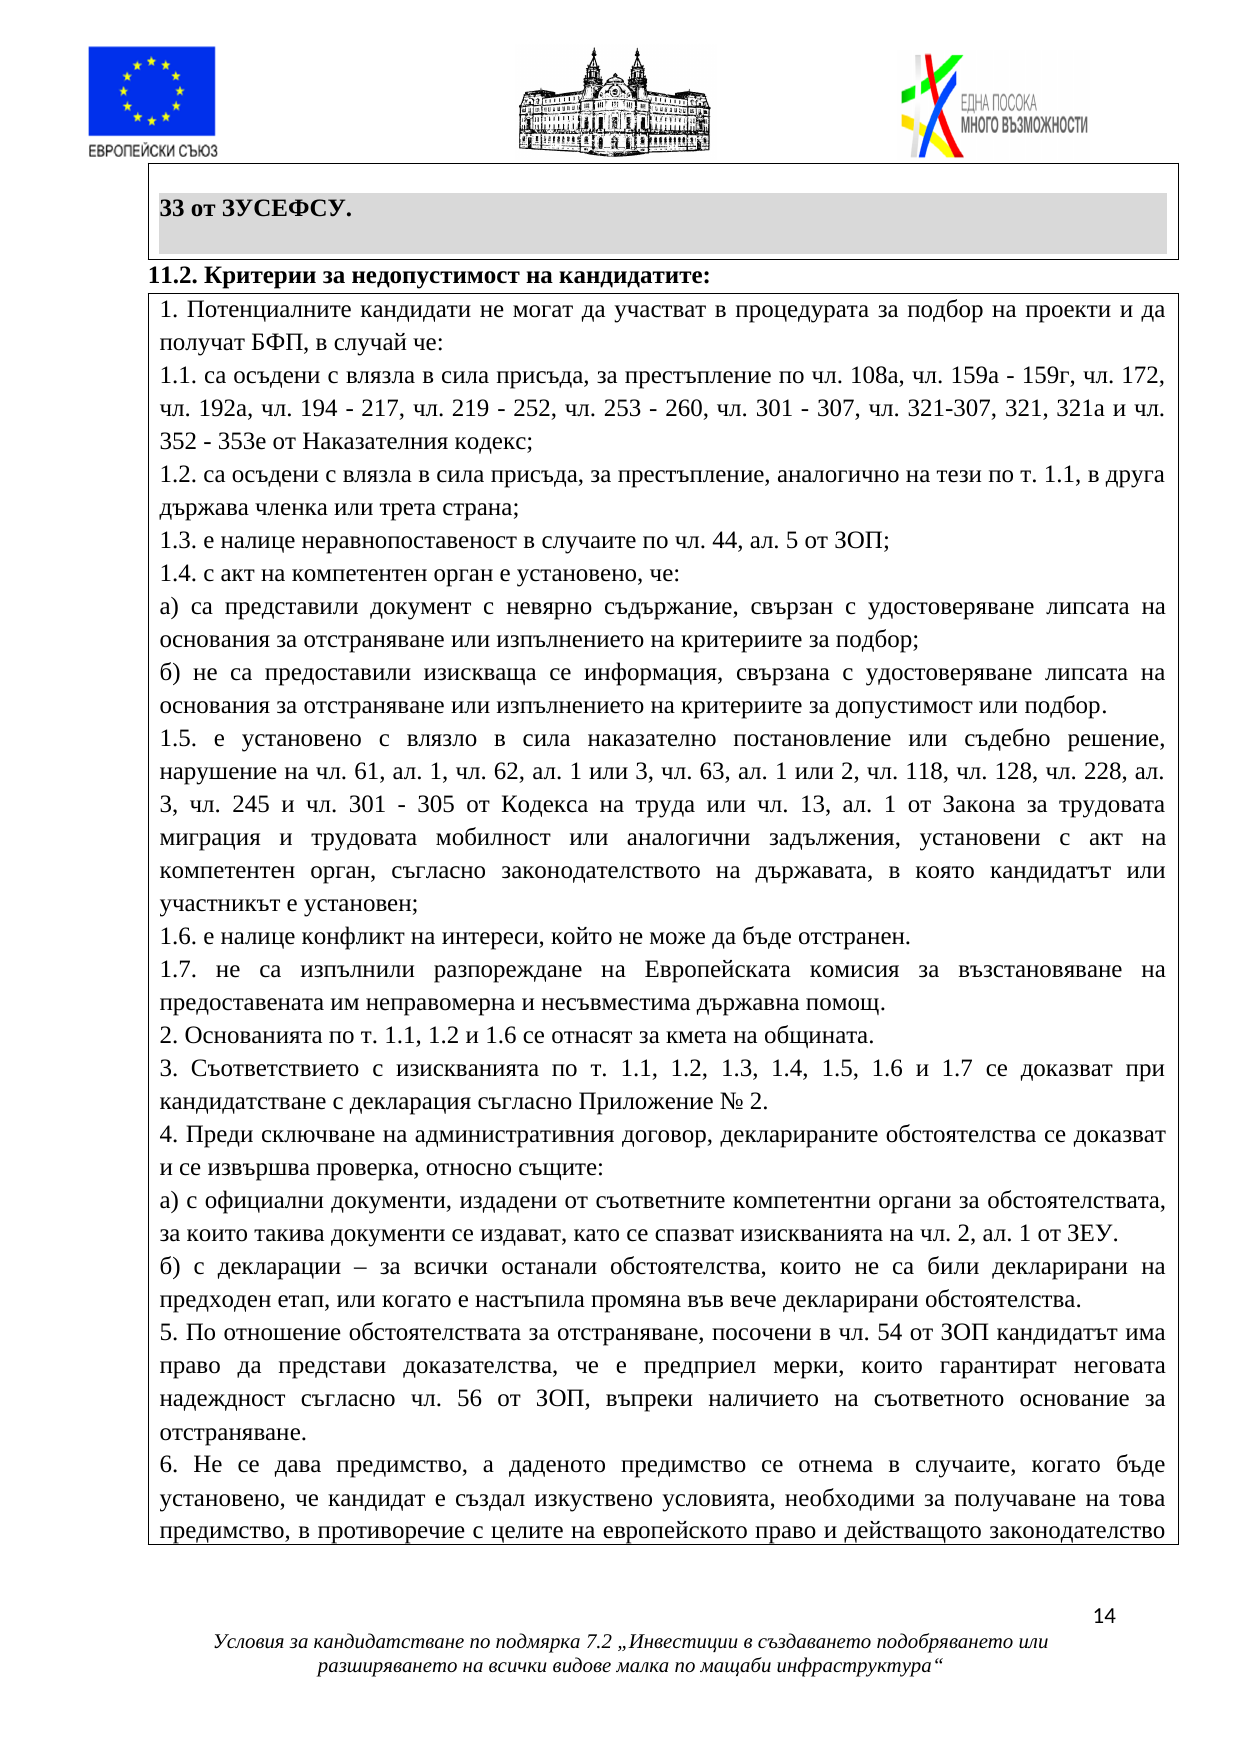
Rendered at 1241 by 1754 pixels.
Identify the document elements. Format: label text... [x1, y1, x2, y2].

picture [514, 44, 718, 160]
picture [88, 45, 219, 160]
picture [896, 50, 1090, 160]
subtitle 11.2. Критерии за недопустимост на кандидатите: [148, 260, 1116, 288]
